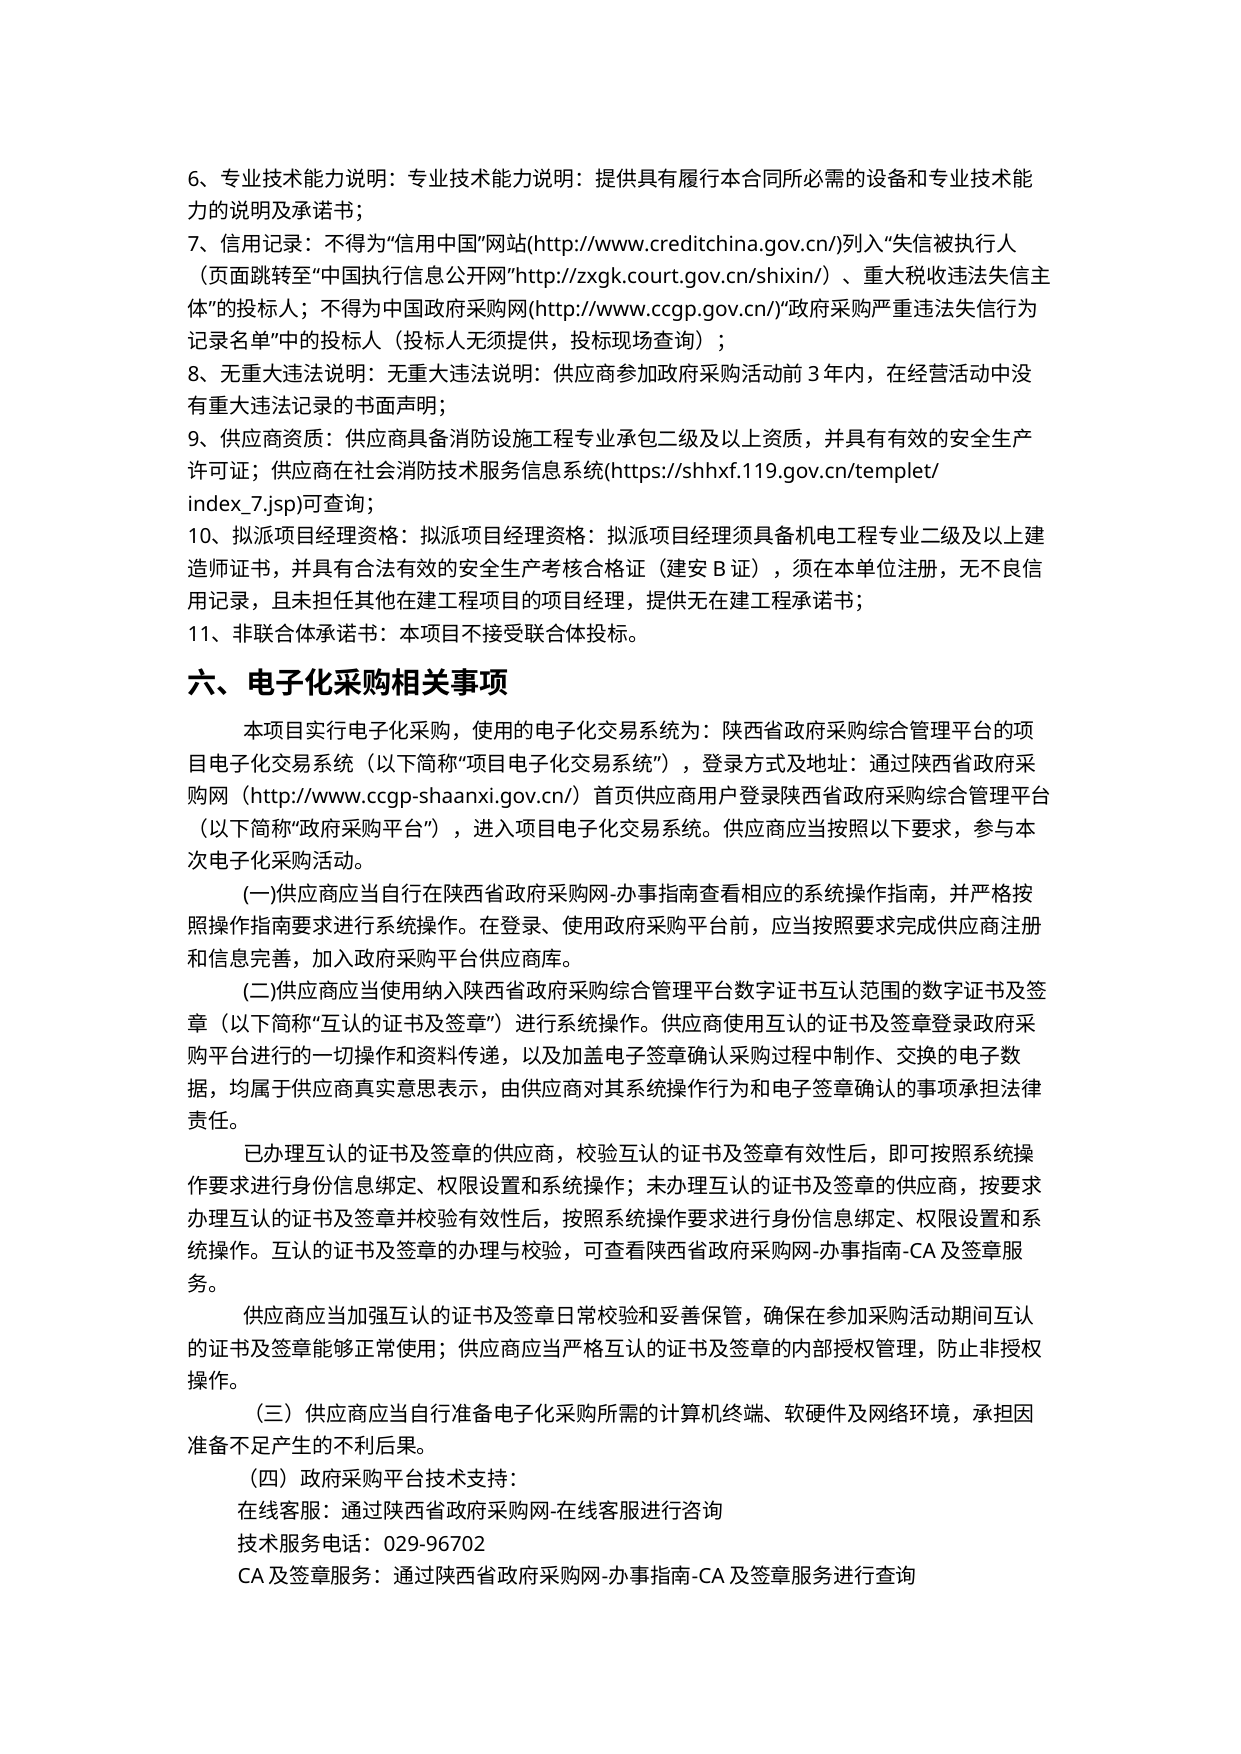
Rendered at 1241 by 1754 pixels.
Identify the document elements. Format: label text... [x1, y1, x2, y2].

text 供应商应当加强互认的证书及签章日常校验和妥善保管，确保在参加采购活动期间互认的证书及签章能够正常使用；供应商应当严格互认的证书及签章的内部授权管理，防止非授权操作。 [187, 1299, 1053, 1397]
text 11、非联合体承诺书：本项目不接受联合体投标。 [187, 617, 1053, 649]
text 技术服务电话：029-96702 [187, 1527, 1053, 1559]
text CA及签章服务：通过陕西省政府采购网-办事指南-CA及签章服务进行查询 [187, 1559, 1053, 1592]
text (一)供应商应当自行在陕西省政府采购网-办事指南查看相应的系统操作指南，并严格按照操作指南要求进行系统操作。在登录、使用政府采购平台前，应当按照要求完成供应商注册和信息完善，加入政府采购平台供应商库。 [187, 877, 1053, 974]
text 在线客服：通过陕西省政府采购网-在线客服进行咨询 [187, 1494, 1053, 1527]
text 7、信用记录：不得为“信用中国”网站(http://www.creditchina.gov.cn/)列入“失信被执行人（页面跳转至“中国执行信息公开网”http://zxgk.court.gov.cn/shixin/）、重大税收违法失信主体”的投标人；不得为中国政府采购网(http://www.ccgp.gov.cn/)“政府采购严重违法失信行为记录名单”中的投标人（投标人无须提供，投标现场查询）； [187, 227, 1053, 357]
text （三）供应商应当自行准备电子化采购所需的计算机终端、软硬件及网络环境，承担因准备不足产生的不利后果。 [187, 1397, 1053, 1462]
text （四）政府采购平台技术支持： [187, 1462, 1053, 1494]
text 已办理互认的证书及签章的供应商，校验互认的证书及签章有效性后，即可按照系统操作要求进行身份信息绑定、权限设置和系统操作；未办理互认的证书及签章的供应商，按要求办理互认的证书及签章并校验有效性后，按照系统操作要求进行身份信息绑定、权限设置和系统操作。互认的证书及签章的办理与校验，可查看陕西省政府采购网-办事指南-CA及签章服务。 [187, 1137, 1053, 1299]
text 本项目实行电子化采购，使用的电子化交易系统为：陕西省政府采购综合管理平台的项目电子化交易系统（以下简称“项目电子化交易系统”），登录方式及地址：通过陕西省政府采购网（http://www.ccgp-shaanxi.gov.cn/）首页供应商用户登录陕西省政府采购综合管理平台（以下简称“政府采购平台”），进入项目电子化交易系统。供应商应当按照以下要求，参与本次电子化采购活动。 [187, 714, 1053, 877]
text (二)供应商应当使用纳入陕西省政府采购综合管理平台数字证书互认范围的数字证书及签章（以下简称“互认的证书及签章”）进行系统操作。供应商使用互认的证书及签章登录政府采购平台进行的一切操作和资料传递，以及加盖电子签章确认采购过程中制作、交换的电子数据，均属于供应商真实意思表示，由供应商对其系统操作行为和电子签章确认的事项承担法律责任。 [187, 974, 1053, 1137]
text 6、专业技术能力说明：专业技术能力说明：提供具有履行本合同所必需的设备和专业技术能力的说明及承诺书； [187, 162, 1053, 227]
text 六、电子化采购相关事项 [187, 649, 1053, 714]
text 8、无重大违法说明：无重大违法说明：供应商参加政府采购活动前3年内，在经营活动中没有重大违法记录的书面声明； [187, 357, 1053, 422]
text 10、拟派项目经理资格：拟派项目经理资格：拟派项目经理须具备机电工程专业二级及以上建造师证书，并具有合法有效的安全生产考核合格证（建安B证），须在本单位注册，无不良信用记录，且未担任其他在建工程项目的项目经理，提供无在建工程承诺书； [187, 519, 1053, 617]
text 9、供应商资质：供应商具备消防设施工程专业承包二级及以上资质，并具有有效的安全生产许可证；供应商在社会消防技术服务信息系统(https://shhxf.119.gov.cn/templet/index_7.jsp)可查询； [187, 422, 1053, 519]
